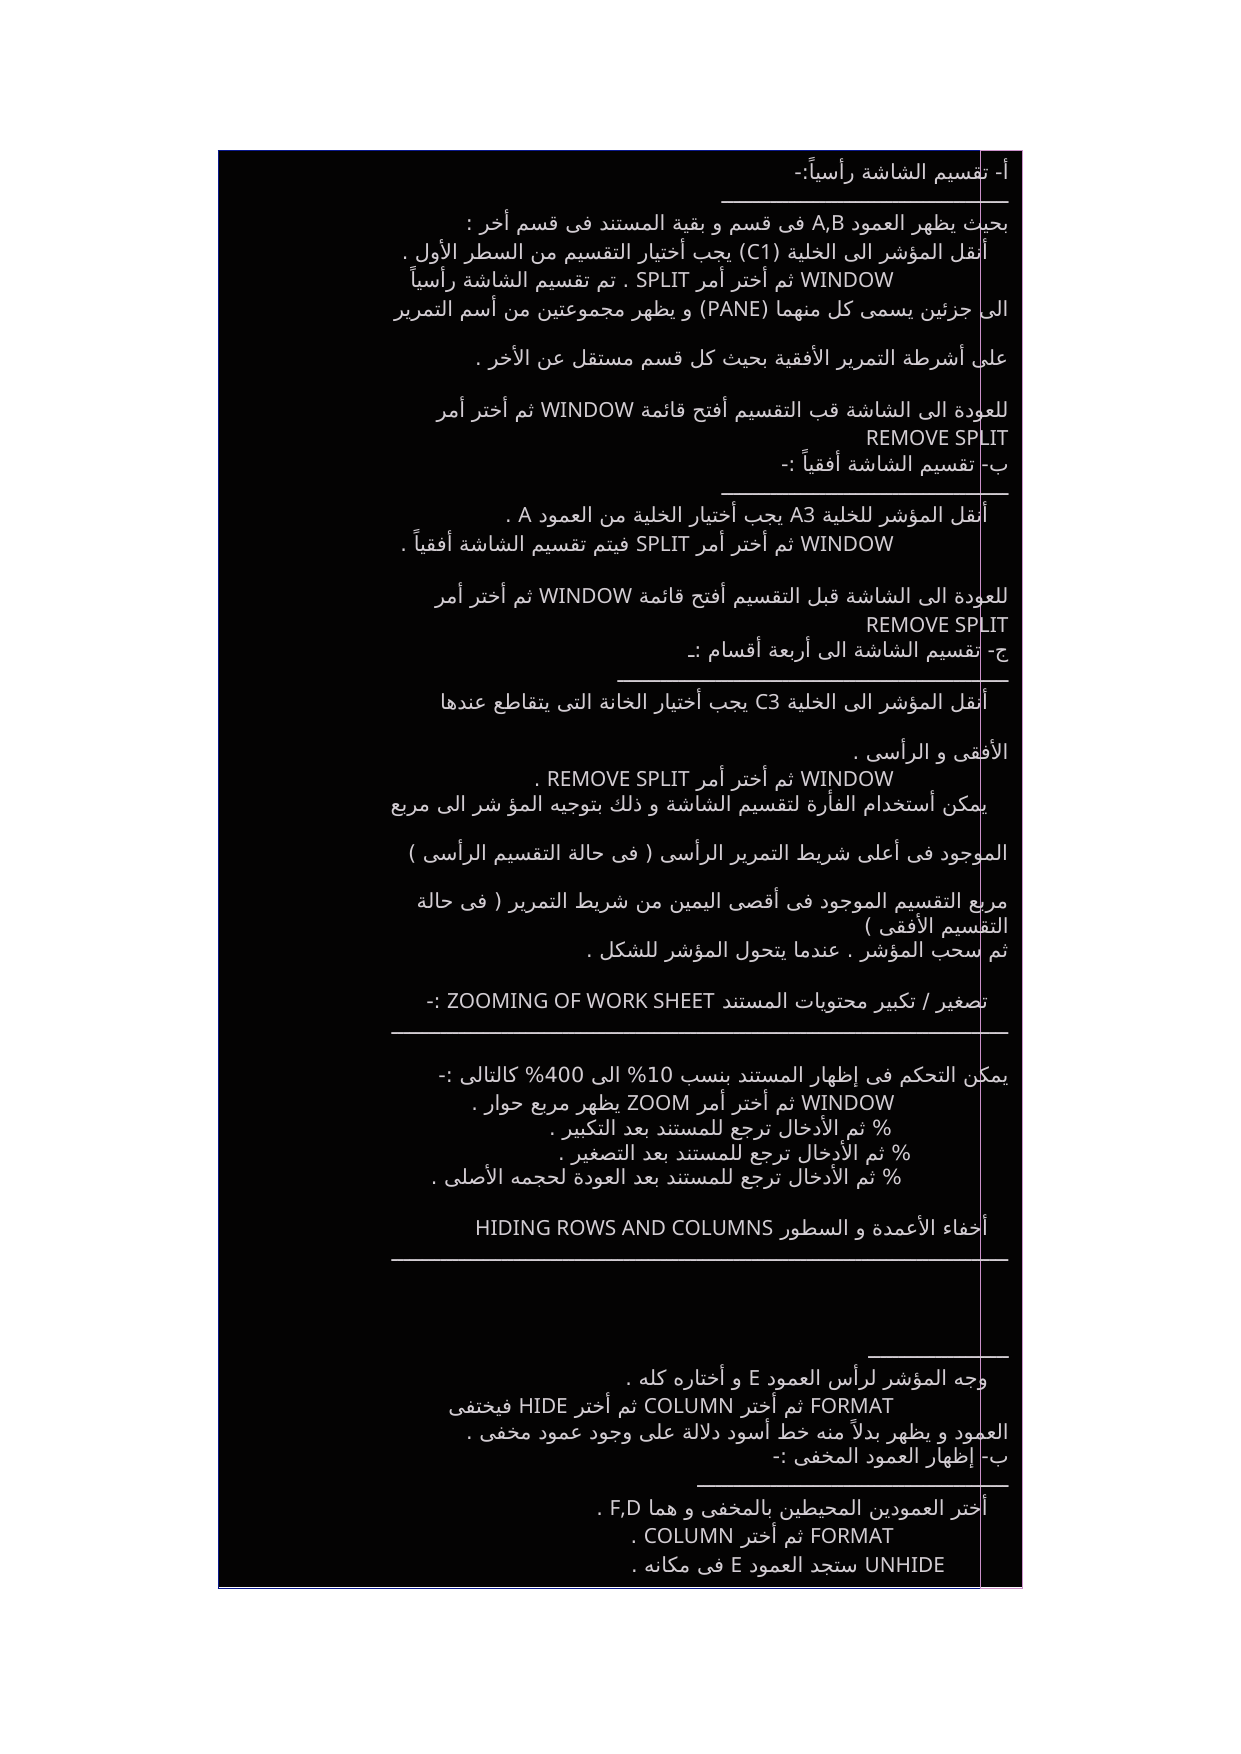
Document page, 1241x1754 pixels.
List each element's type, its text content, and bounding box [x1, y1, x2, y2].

table_header دورة اكسيل [219, 151, 980, 1587]
table_header [981, 151, 1022, 1587]
